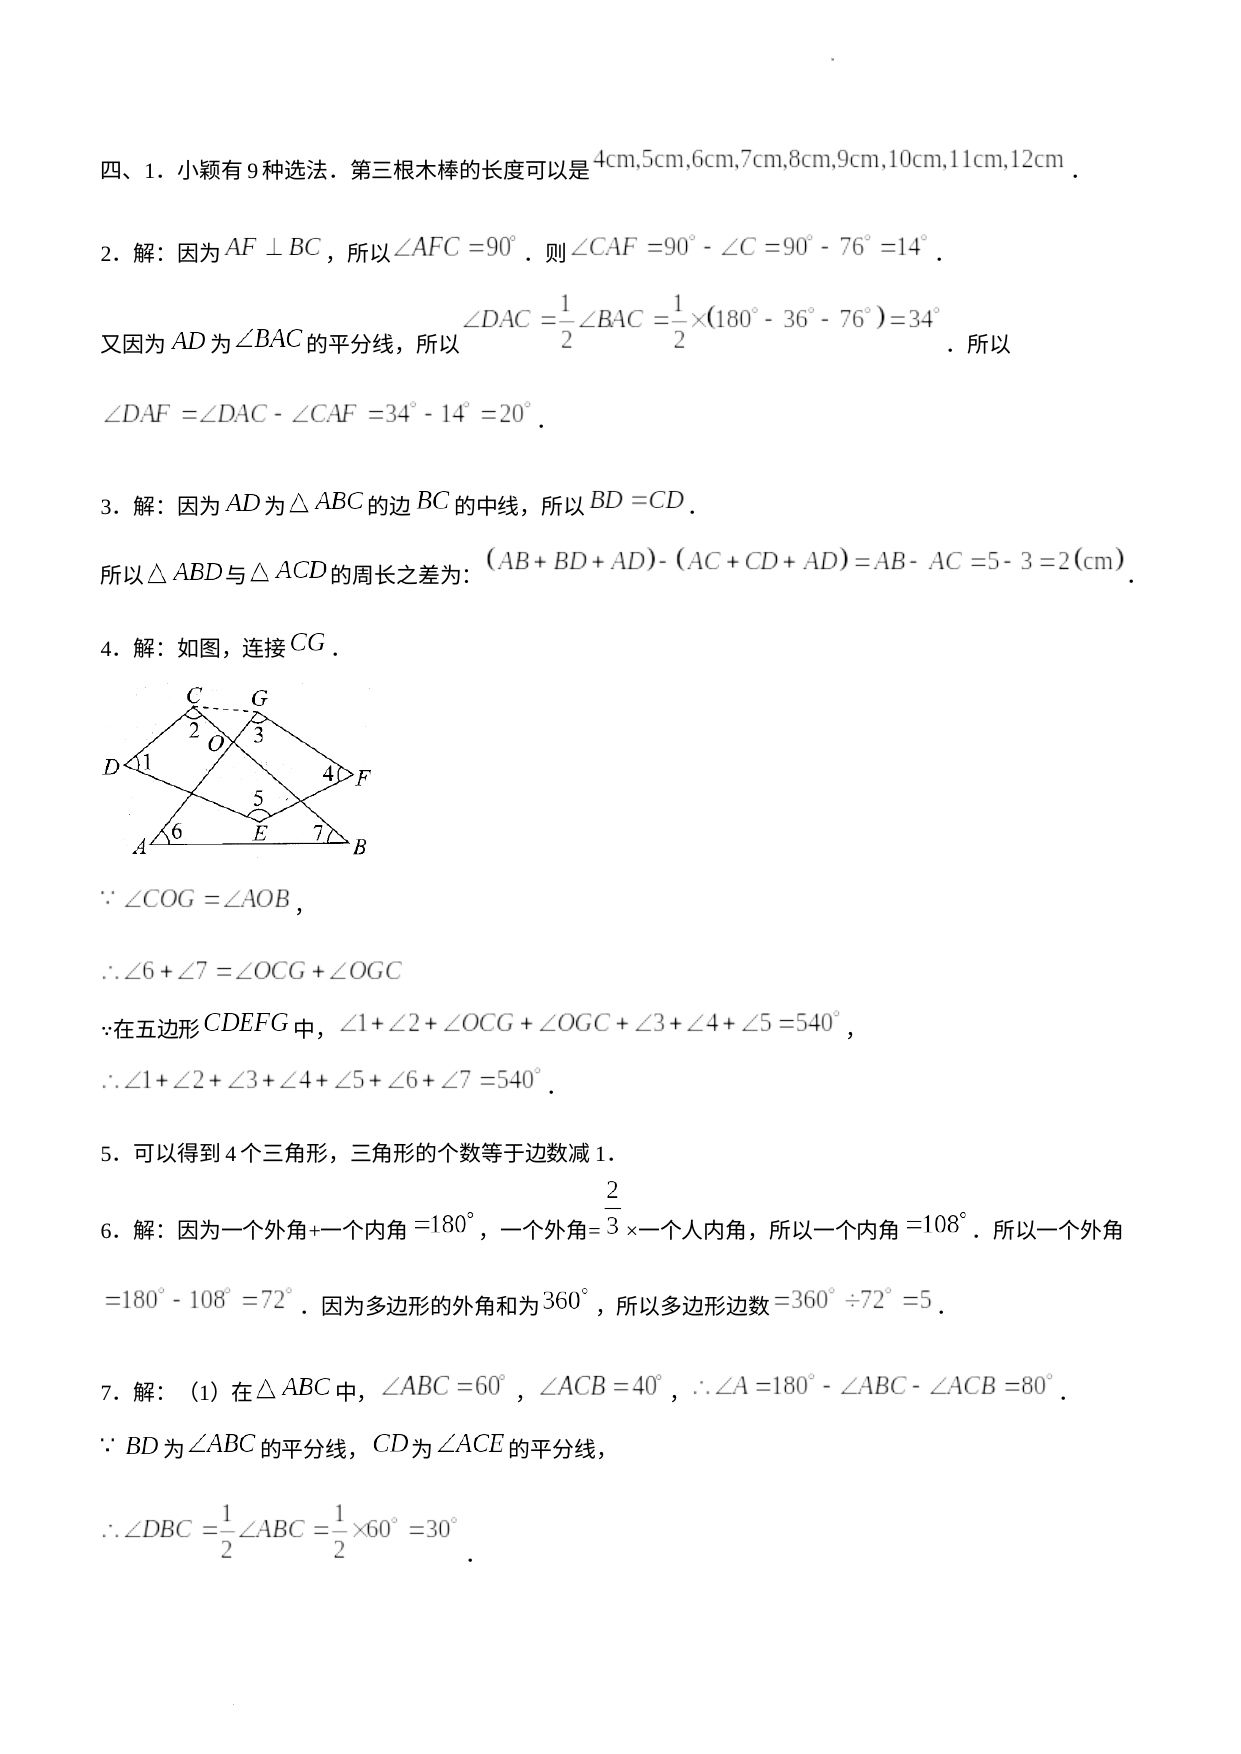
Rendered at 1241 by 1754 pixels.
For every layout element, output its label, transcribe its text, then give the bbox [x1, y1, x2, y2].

text 所以与的周长之差为：． [100, 541, 1140, 606]
text 7．解：（1）在中，，，． [100, 1356, 1140, 1421]
text ∵在五边形中，， [100, 993, 1140, 1058]
text 为的平分线，为的平分线， [100, 1427, 1140, 1492]
text ． [100, 1498, 1140, 1596]
text 3．解：因为为的边的中线，所以． [100, 470, 1140, 535]
text 四、1．小颖有9种选法．第三根木棒的长度可以是． [100, 146, 1140, 211]
picture [100, 683, 381, 861]
text 2．解：因为，所以．则． [100, 217, 1140, 282]
text 6．解：因为一个外角+一个内角，一个外角=×一个人内角，所以一个内角．所以一个外角．因为多边形的外角和为，所以多边形边数． [100, 1174, 1140, 1350]
text 4．解：如图，连接． [100, 612, 1140, 677]
text ． [100, 1064, 1140, 1129]
text 又因为为的平分线，所以．所以． [100, 288, 1140, 464]
text 5．可以得到4个三角形，三角形的个数等于边数减1． [100, 1136, 1140, 1168]
text ， [100, 884, 1140, 949]
